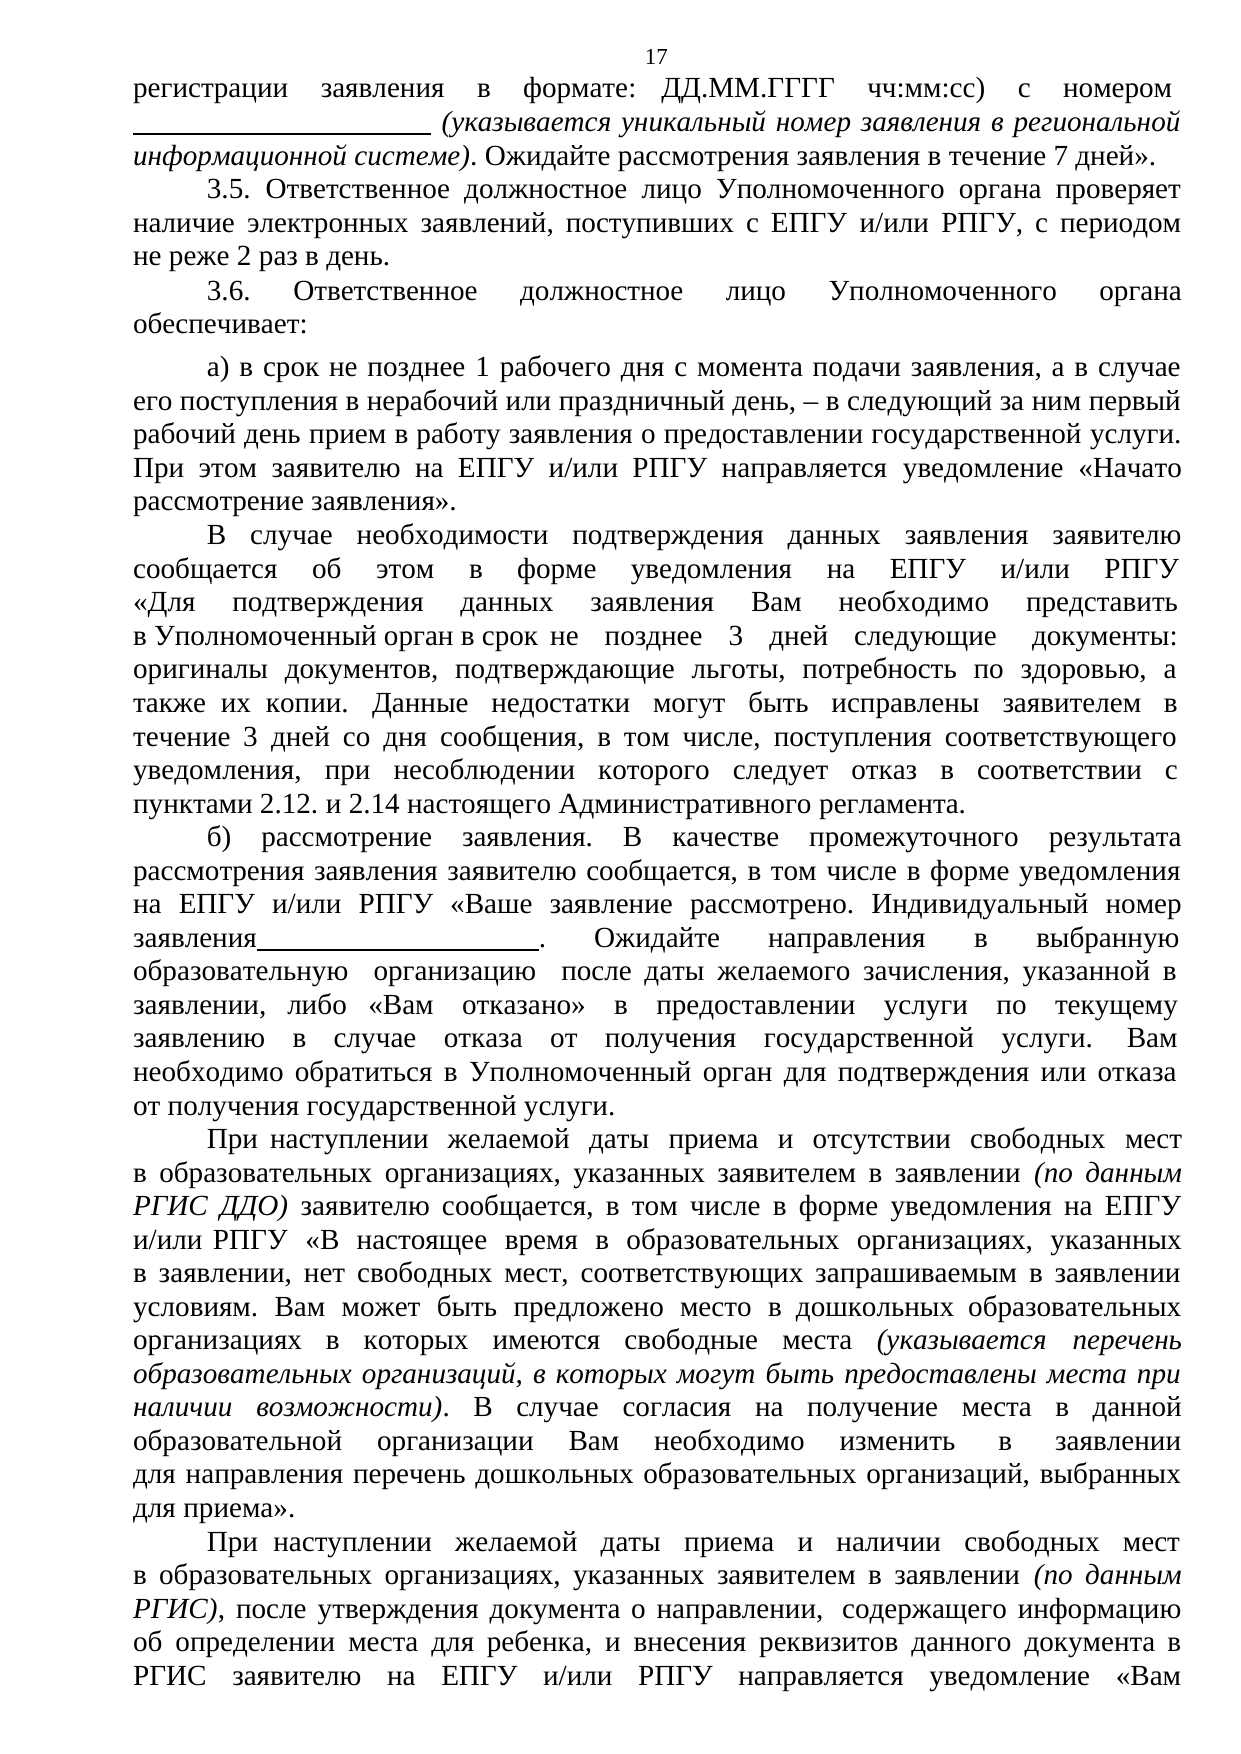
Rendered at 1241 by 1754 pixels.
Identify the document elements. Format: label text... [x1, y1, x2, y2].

text образовательную организацию после даты желаемого зачисления, указанной в заявлении, либо «Вам отказано» в предоставлении услуги по текущему заявлению в случае отказа от получения государственной услуги. Вам необходимо обратиться в Уполномоченный орган для подтверждения или отказа от получения государственной услуги. [133, 953, 1177, 1121]
text регистрации заявления в формате: ДД.ММ.ГГГГ чч:мм:сс) с номером [133, 71, 1217, 104]
text б) рассмотрение заявления. В качестве промежуточного результата рассмотрения заявления заявителю сообщается, в том числе в форме уведомления на ЕПГУ и/или РПГУ «Ваше заявление рассмотрено. Индивидуальный номер заявления . Ожидайте направления в выбранную [133, 819, 1181, 953]
text При наступлении желаемой даты приема и отсутствии свободных мест в образовательных организациях, указанных заявителем в заявлении (по данным РГИС ДДО) заявителю сообщается, в том числе в форме уведомления на ЕПГУ и/или РПГУ «В настоящее время в образовательных организациях, указанных в заявлении, нет свободных мест, соответствующих запрашиваемым в заявлении условиям. Вам может быть предложено место в дошкольных образовательных организациях в которых имеются свободные места (указывается перечень образовательных организаций, в которых могут быть предоставлены места при наличии возможности). В случае согласия на получение места в данной образовательной организации Вам необходимо изменить в заявлении для направления перечень дошкольных образовательных организаций, выбранных для приема». [133, 1121, 1182, 1524]
list Ответственное должностное лицо Уполномоченного органа обеспечивает: [133, 273, 1182, 340]
text а) в срок не позднее 1 рабочего дня с момента подачи заявления, а в случае его поступления в нерабочий или праздничный день, – в следующий за ним первый рабочий день прием в работу заявления о предоставлении государственной услуги. При этом заявителю на ЕПГУ и/или РПГУ направляется уведомление «Начато рассмотрение заявления». [133, 349, 1182, 517]
text «Для подтверждения данных заявления Вам необходимо представить [133, 584, 1217, 618]
text В случае необходимости подтверждения данных заявления заявителю сообщается об этом в форме уведомления на ЕПГУ и/или РПГУ [133, 517, 1182, 584]
text в Уполномоченный орган в срок не позднее 3 дней следующие документы: оригиналы документов, подтверждающие льготы, потребность по здоровью, а также их копии. Данные недостатки могут быть исправлены заявителем в течение 3 дней со дня сообщения, в том числе, поступления соответствующего уведомления, при несоблюдении которого следует отказ в соответствии с пунктами 2.12. и 2.14 настоящего Административного регламента. [133, 618, 1177, 819]
list Ответственное должностное лицо Уполномоченного органа проверяет наличие электронных заявлений, поступивших с ЕПГУ и/или РПГУ, с периодом не реже 2 раз в день. [133, 171, 1182, 272]
text (указывается уникальный номер заявления в региональной информационной системе). Ожидайте рассмотрения заявления в течение 7 дней». [133, 104, 1181, 171]
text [133, 1524, 1182, 1692]
